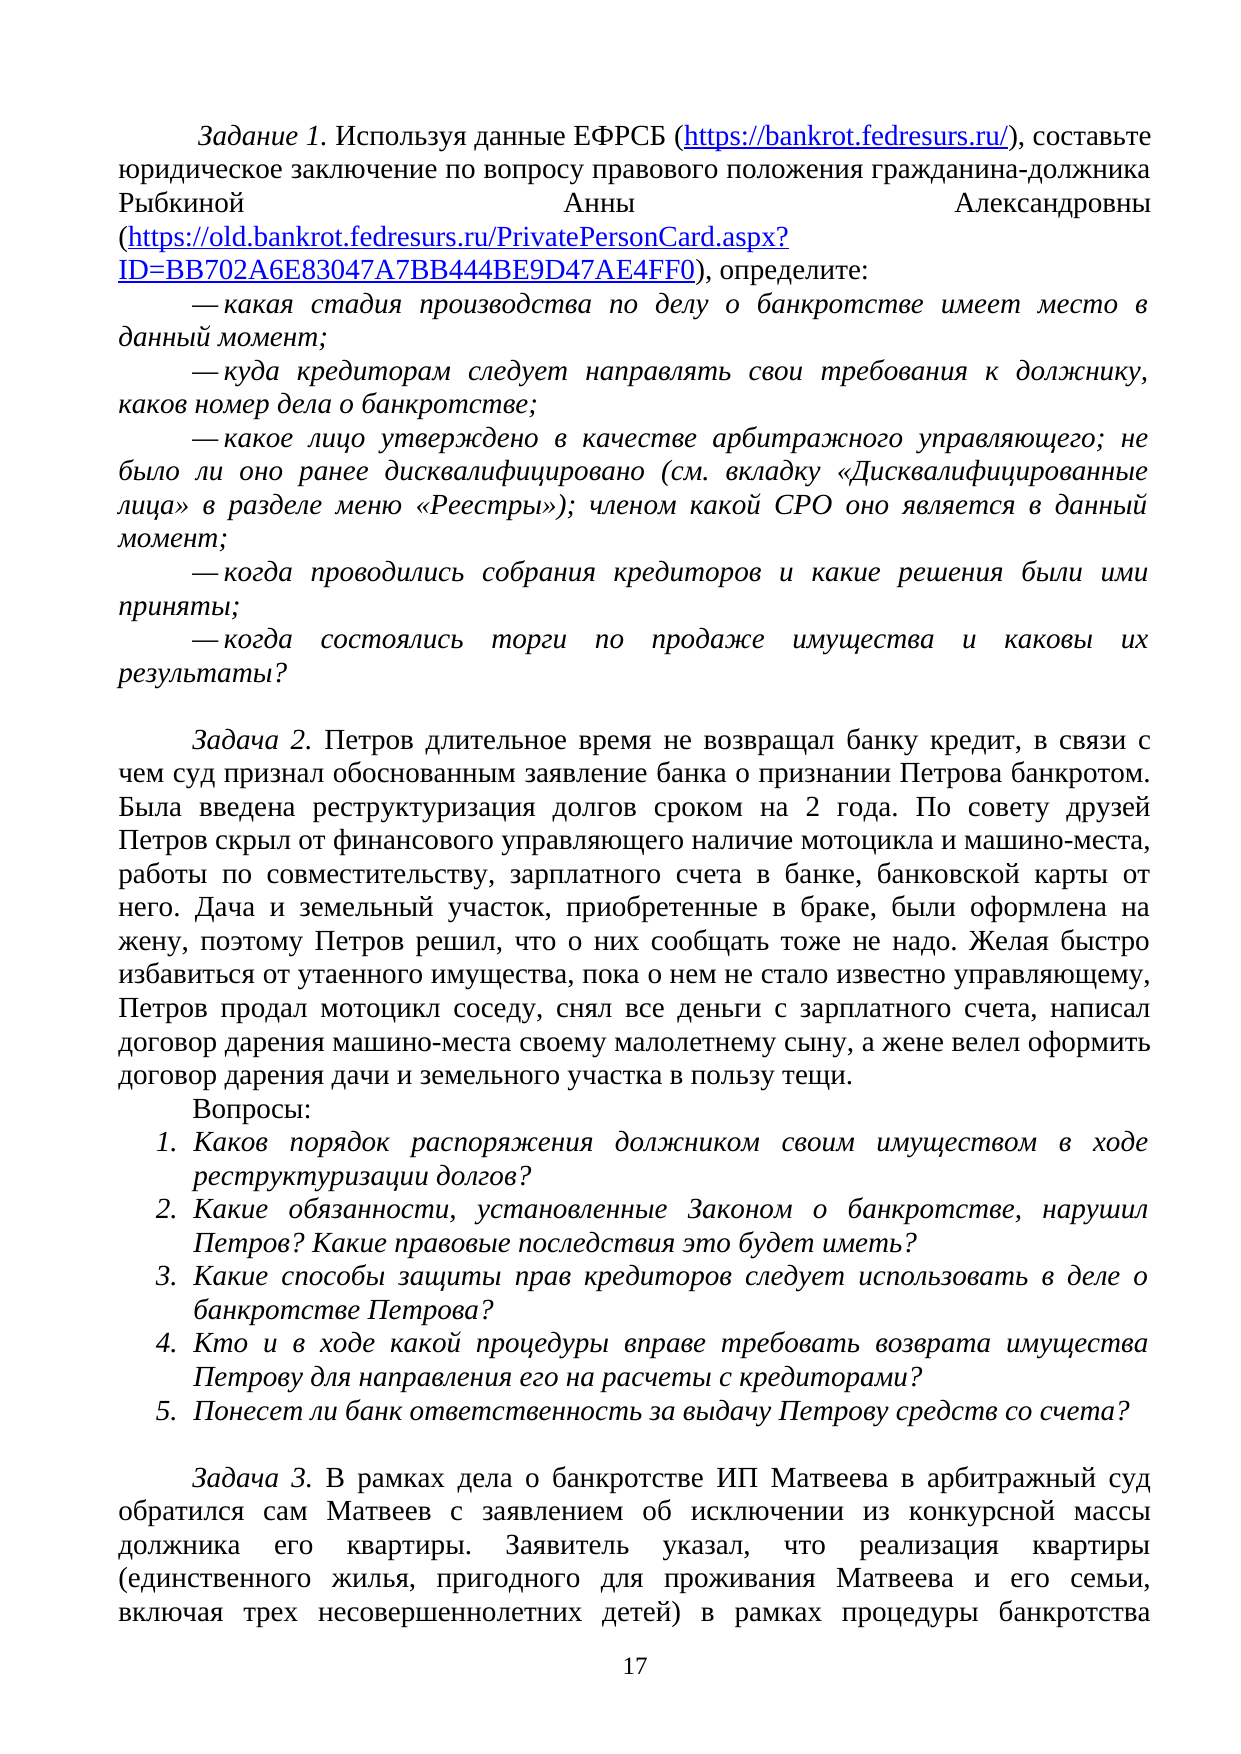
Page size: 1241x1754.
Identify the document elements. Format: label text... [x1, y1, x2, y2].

text — куда кредиторам следует направлять свои требования к должнику, каков номер дела о банкротстве; [118, 353, 1152, 420]
text — когда состоялись торги по продаже имущества и каковы их результаты? [118, 621, 1152, 688]
list Понесет ли банк ответственность за выдачу Петрову средств со счета? [156, 1393, 1152, 1426]
text — какая стадия производства по делу о банкротстве имеет место в данный момент; [118, 286, 1152, 353]
list Кто и в ходе какой процедуры вправе требовать возврата имущества Петрову для направления его на расчеты с кредиторами? [156, 1326, 1152, 1393]
text Задача 2. Петров длительное время не возвращал банку кредит, в связи с чем суд признал обоснованным заявление банка о признании Петрова банкротом. Была введена реструктуризация долгов сроком на 2 года. По совету друзей Петров скрыл от финансового управляющего наличие мотоцикла и машино-места, работы по совместительству, зарплатного счета в банке, банковской карты от него. Дача и земельный участок, приобретенные в браке, были оформлена на жену, поэтому Петров решил, что о них сообщать тоже не надо. Желая быстро избавиться от утаенного имущества, пока о нем не стало известно управляющему, Петров продал мотоцикл соседу, снял все деньги с зарплатного счета, написал договор дарения машино-места своему малолетнему сыну, а жене велел оформить договор дарения дачи и земельного участка в пользу тещи. [118, 722, 1152, 1091]
list Какие обязанности, установленные Законом о банкротстве, нарушил Петров? Какие правовые последствия это будет иметь? [156, 1191, 1152, 1258]
text — когда проводились собрания кредиторов и какие решения были ими приняты; [118, 554, 1152, 621]
list Какие способы защиты прав кредиторов следует использовать в деле о банкротстве Петрова? [156, 1258, 1152, 1326]
text Задание 1. Используя данные ЕФРСБ (https://bankrot.fedresurs.ru/), составьте юридическое заключение по вопросу правового положения гражданина-должника Рыбкиной Анны Александровны (https://old.bankrot.fedresurs.ru/PrivatePersonCard.aspx?ID=BB702A6E83047A7BB444BE9D47AE4FF0), определите: [118, 118, 1152, 286]
text Вопросы: [118, 1091, 1152, 1124]
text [118, 1460, 1152, 1627]
text — какое лицо утверждено в качестве арбитражного управляющего; не было ли оно ранее дисквалифицировано (см. вкладку «Дисквалифицированные лица» в разделе меню «Реестры»); членом какой СРО оно является в данный момент; [118, 420, 1152, 554]
list Каков порядок распоряжения должником своим имуществом в ходе реструктуризации долгов? [156, 1124, 1152, 1191]
